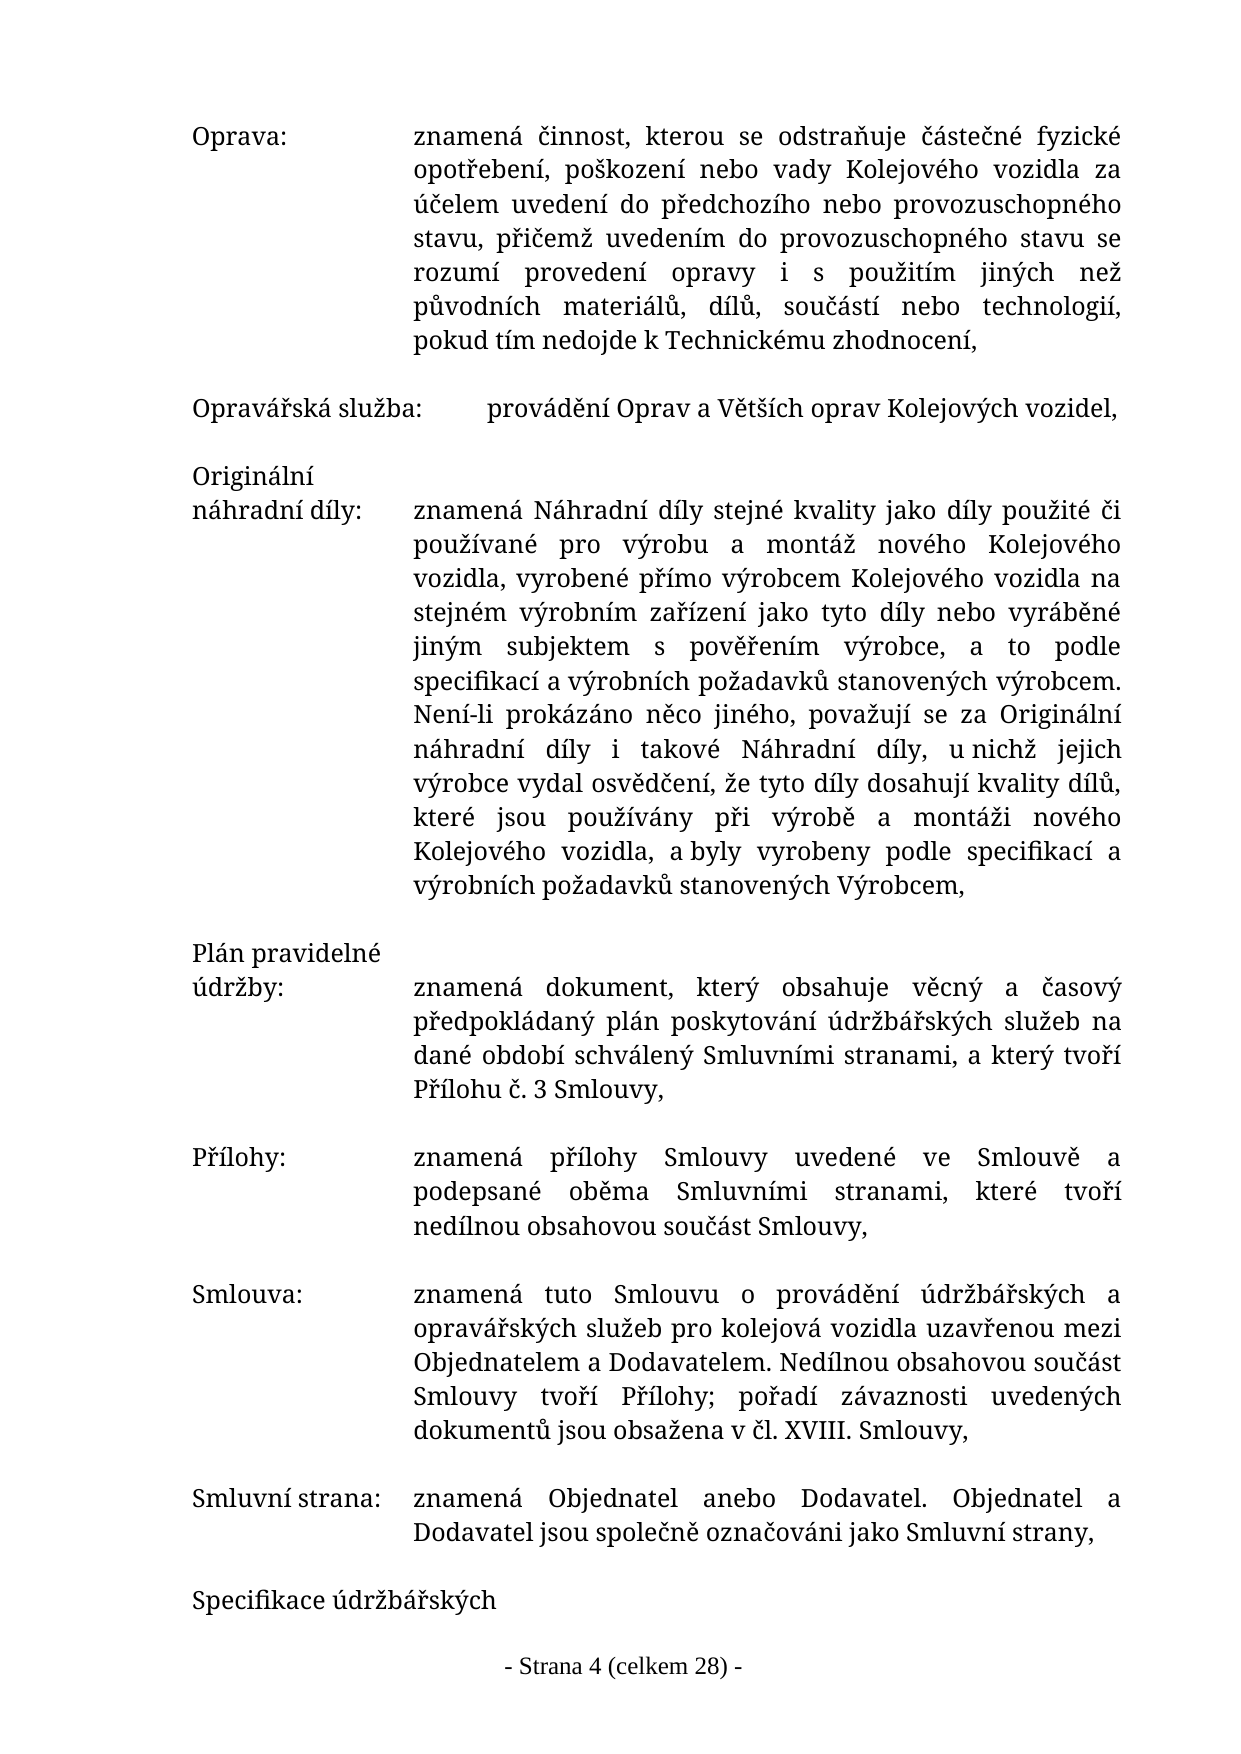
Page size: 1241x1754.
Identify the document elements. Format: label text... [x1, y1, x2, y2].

text Smlouva: znamená tuto Smlouvu o provádění údržbářských a opravářských služeb pro kolejová vozidla uzavřenou mezi Objednatelem a Dodavatelem. Nedílnou obsahovou součást Smlouvy tvoří Přílohy; pořadí závaznosti uvedených dokumentů jsou obsažena v čl. XVIII. Smlouvy, [192, 1276, 1122, 1447]
text Přílohy: znamená přílohy Smlouvy uvedené ve Smlouvě a podepsané oběma Smluvními stranami, které tvoří nedílnou obsahovou součást Smlouvy, [192, 1140, 1122, 1242]
text Smluvní strana: znamená Objednatel anebo Dodavatel. Objednatel a Dodavatel jsou společně označováni jako Smluvní strany, [192, 1481, 1122, 1549]
text Originální [118, 459, 1122, 493]
text údržby: znamená dokument, který obsahuje věcný a časový předpokládaný plán poskytování údržbářských služeb na dané období schválený Smluvními stranami, a který tvoří Přílohu č. 3 Smlouvy, [192, 970, 1122, 1106]
text Oprava: znamená činnost, kterou se odstraňuje částečné fyzické opotřebení, poškození nebo vady Kolejového vozidla za účelem uvedení do předchozího nebo provozuschopného stavu, přičemž uvedením do provozuschopného stavu se rozumí provedení opravy i s použitím jiných než původních materiálů, dílů, součástí nebo technologií, pokud tím nedojde k Technickému zhodnocení, [192, 118, 1122, 357]
text Plán pravidelné [192, 936, 1122, 970]
text náhradní díly: znamená Náhradní díly stejné kvality jako díly použité či používané pro výrobu a montáž nového Kolejového vozidla, vyrobené přímo výrobcem Kolejového vozidla na stejném výrobním zařízení jako tyto díly nebo vyráběné jiným subjektem s pověřením výrobce, a to podle specifikací a výrobních požadavků stanovených výrobcem. Není-li prokázáno něco jiného, považují se za Originální náhradní díly i takové Náhradní díly, u nichž jejich výrobce vydal osvědčení, že tyto díly dosahují kvality dílů, které jsou používány při výrobě a montáži nového Kolejového vozidla, a byly vyrobeny podle specifikací a výrobních požadavků stanovených Výrobcem, [192, 493, 1122, 902]
text Opravářská služba: provádění Oprav a Větších oprav Kolejových vozidel, [192, 391, 1122, 425]
text Specifikace údržbářských [192, 1583, 1122, 1617]
